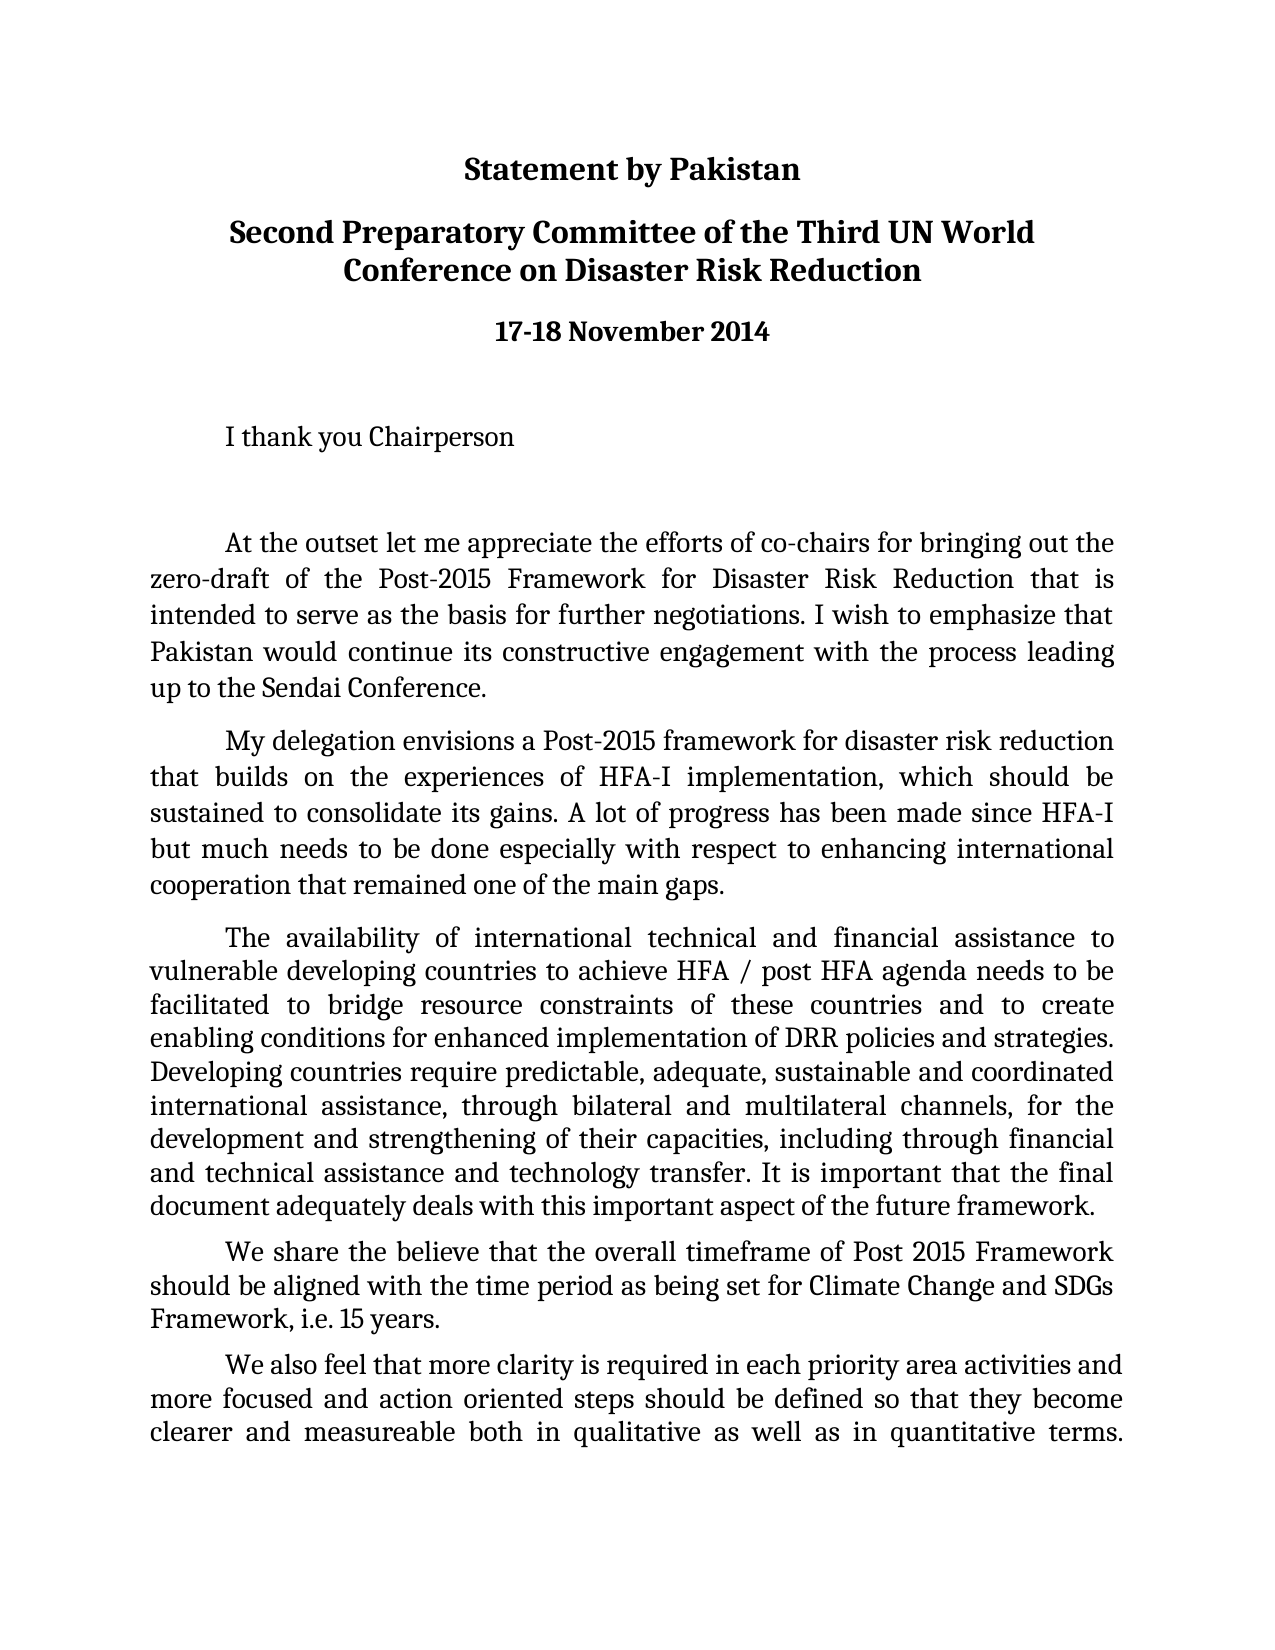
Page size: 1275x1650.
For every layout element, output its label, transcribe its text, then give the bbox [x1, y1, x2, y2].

text We share the believe that the overall timeframe of Post 2015 Framework should be aligned with the time period as being set for Climate Change and SDGs Framework, i.e. 15 years. [150, 1235, 1116, 1336]
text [150, 1348, 1125, 1449]
text At the outset let me appreciate the efforts of co-chairs for bringing out the zero-draft of the Post-2015 Framework for Disaster Risk Reduction that is intended to serve as the basis for further negotiations. I wish to emphasize that Pakistan would continue its constructive engagement with the process leading up to the Sendai Conference. [150, 526, 1116, 704]
text 17-18 November 2014 [150, 315, 1116, 348]
subtitle Second Preparatory Committee of the Third UN World Conference on Disaster Risk Reduction [150, 213, 1116, 290]
text My delegation envisions a Post-2015 framework for disaster risk reduction that builds on the experiences of HFA-I implementation, which should be sustained to consolidate its gains. A lot of progress has been made since HFA-I but much needs to be done especially with respect to enhancing international cooperation that remained one of the main gaps. [150, 724, 1116, 902]
text The availability of international technical and financial assistance to vulnerable developing countries to achieve HFA / post HFA agenda needs to be facilitated to bridge resource constraints of these countries and to create enabling conditions for enhanced implementation of DRR policies and strategies. Developing countries require predictable, adequate, sustainable and coordinated international assistance, through bilateral and multilateral channels, for the development and strengthening of their capacities, including through financial and technical assistance and technology transfer. It is important that the final document adequately deals with this important aspect of the future framework. [150, 921, 1116, 1223]
subtitle Statement by Pakistan [150, 150, 1116, 188]
text I thank you Chairperson [150, 421, 1116, 454]
